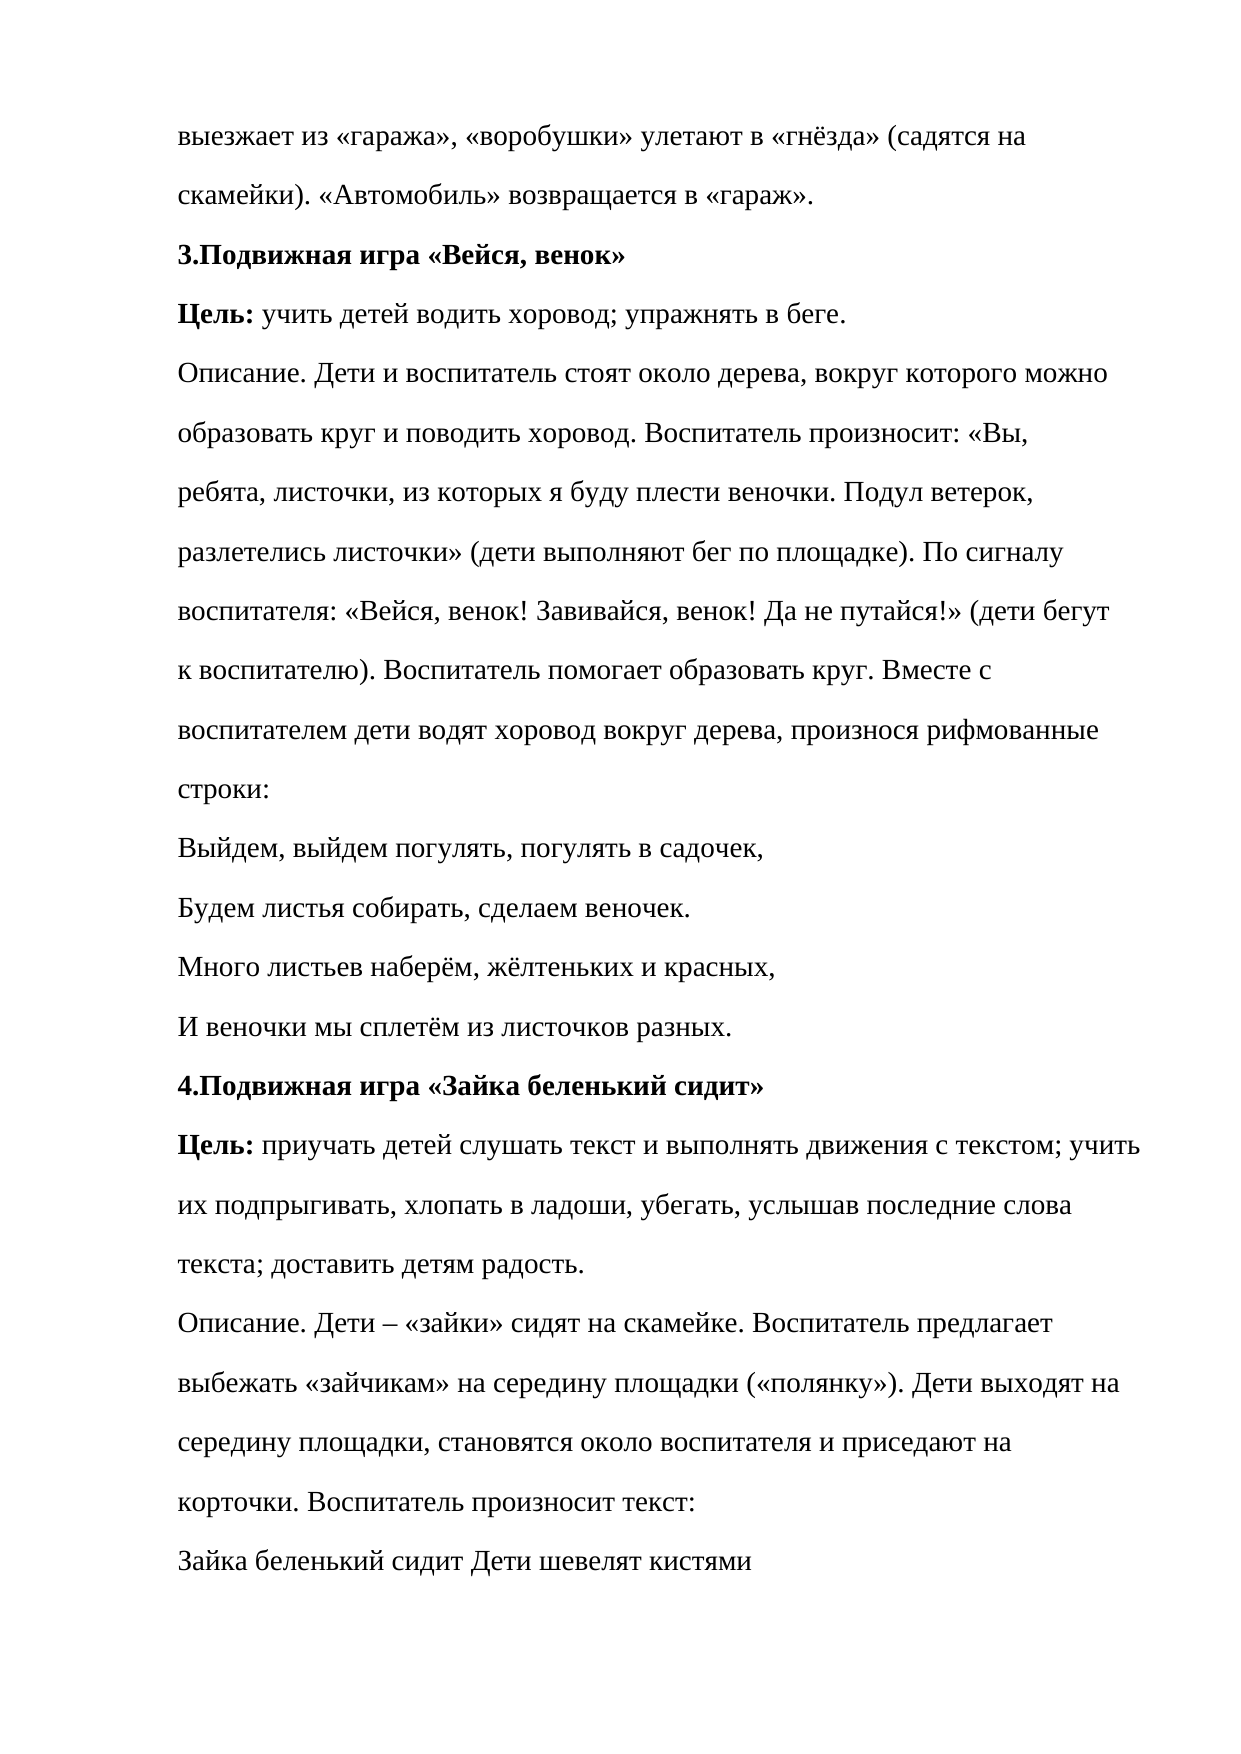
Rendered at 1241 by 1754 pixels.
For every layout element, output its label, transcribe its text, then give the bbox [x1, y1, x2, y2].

text 3.Подвижная игра «Вейся, венок» [177, 237, 1152, 270]
text ребята, листочки, из которых я буду плести веночки. Подул ветерок, [177, 474, 1152, 508]
text И веночки мы сплетём из листочков разных. [177, 1009, 1152, 1042]
text текста; доставить детям радость. [177, 1246, 1152, 1280]
text воспитателя: «Вейся, венок! Завивайся, венок! Да не путайся!» (дети бегут [177, 593, 1152, 627]
text выбежать «зайчикам» на середину площадки («полянку»). Дети выходят на [177, 1365, 1152, 1398]
text воспитателем дети водят хоровод вокруг дерева, произнося рифмованные [177, 712, 1152, 745]
text Описание. Дети и воспитатель стоят около дерева, вокруг которого можно [177, 356, 1152, 389]
text Цель: приучать детей слушать текст и выполнять движения с текстом; учить [177, 1127, 1152, 1161]
text их подпрыгивать, хлопать в ладоши, убегать, услышав последние слова [177, 1187, 1152, 1220]
text Цель: учить детей водить хоровод; упражнять в беге. [177, 296, 1152, 330]
text Выйдем, выйдем погулять, погулять в садочек, [177, 831, 1152, 864]
text корточки. Воспитатель произносит текст: [177, 1484, 1152, 1517]
text Много листьев наберём, жёлтеньких и красных, [177, 949, 1152, 983]
text образовать круг и поводить хоровод. Воспитатель произносит: «Вы, [177, 415, 1152, 448]
text 4.Подвижная игра «Зайка беленький сидит» [177, 1068, 1152, 1102]
text разлетелись листочки» (дети выполняют бег по площадке). По сигналу [177, 534, 1152, 567]
text Будем листья собирать, сделаем веночек. [177, 890, 1152, 923]
text к воспитателю). Воспитатель помогает образовать круг. Вместе с [177, 652, 1152, 686]
text скамейки). «Автомобиль» возвращается в «гараж». [177, 177, 1152, 211]
text Зайка беленький сидит Дети шевелят кистями [177, 1543, 1152, 1577]
text Описание. Дети – «зайки» сидят на скамейке. Воспитатель предлагает [177, 1306, 1152, 1339]
text середину площадки, становятся около воспитателя и приседают на [177, 1424, 1152, 1458]
text выезжает из «гаража», «воробушки» улетают в «гнёзда» (садятся на [177, 118, 1152, 152]
text строки: [177, 771, 1152, 805]
